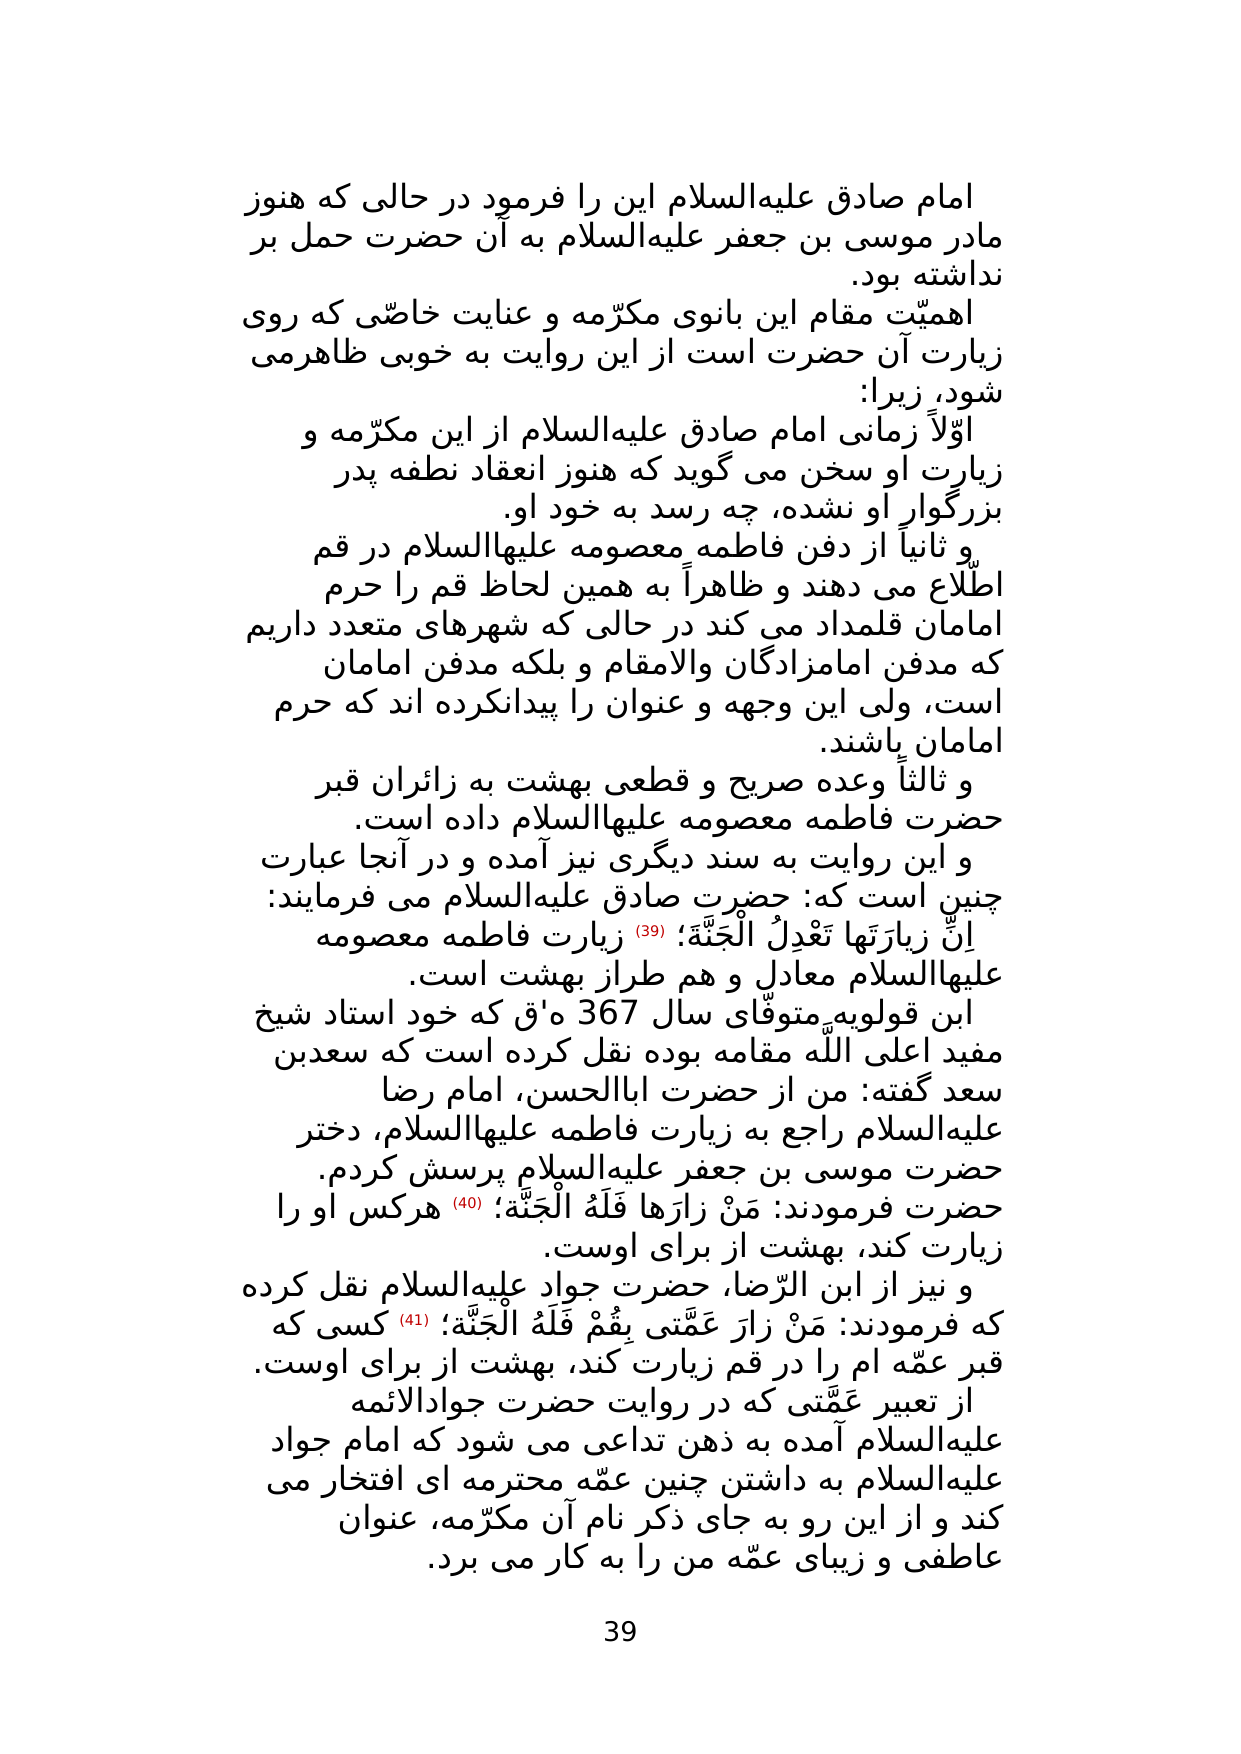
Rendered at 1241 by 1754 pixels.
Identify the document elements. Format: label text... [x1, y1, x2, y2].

text و ثانياً از دفن فاطمه معصومه عليها‌السلام در قم اطّلاع مى دهند و ظاهراً به همين لحاظ قم را حرم امامان قلمداد مى كند در حالى كه شهرهاى متعدد داريم كه مدفن امامزادگان والامقام و بلكه مدفن امامان است، ولى اين وجهه و عنوان را پيدانكرده اند كه حرم امامان باشند. [236, 527, 1004, 760]
text ابن قولويه متوفّاى سال 367 ه'ق كه خود استاد شيخ مفيد اعلى اللَّه مقامه بوده نقل كرده است كه سعدبن سعد گفته: من از حضرت اباالحسن، امام رضا عليه‌السلام راجع به زيارت فاطمه عليها‌السلام، دختر حضرت موسى بن جعفر عليه‌السلام پرسش كردم. حضرت فرمودند: مَنْ زارَها فَلَهُ الْجَنَّة؛ (40) هركس او را زيارت كند، بهشت از براى اوست. [236, 993, 1004, 1265]
text اِنِّ زيارَتَها تَعْدِلُ الْجَنَّةَ؛ (39) زيارت فاطمه معصومه عليها‌السلام معادل و هم طراز بهشت است. [236, 915, 1004, 993]
text و نيز از ابن الرّضا، حضرت جواد عليه‌السلام نقل كرده كه فرمودند: مَنْ زارَ عَمَّتى بِقُمْ فَلَهُ الْجَنَّة؛ (41) كسى كه قبر عمّه ام را در قم زيارت كند، بهشت از براى اوست. [236, 1265, 1004, 1382]
text و اين روايت به سند ديگرى نيز آمده و در آنجا عبارت چنين است كه: حضرت صادق عليه‌السلام مى فرمايند: [236, 838, 1004, 915]
text اهميّت مقام اين بانوى مكرّمه و عنايت خاصّى كه روى زيارت آن حضرت است از اين روايت به خوبى ظاهرمى شود، زيرا: [236, 294, 1004, 410]
text و ثالثاً وعده صريح و قطعى بهشت به زائران قبر حضرت فاطمه معصومه عليها‌السلام داده است. [236, 760, 1004, 838]
text امام صادق عليه‌السلام اين را فرمود در حالى كه هنوز مادر موسى بن جعفر عليه‌السلام به آن حضرت حمل بر نداشته بود. [236, 177, 1004, 294]
text از تعبير عَمَّتى كه در روايت حضرت جوادالائمه عليه‌السلام آمده به ذهن تداعى مى شود كه امام جواد عليه‌السلام به داشتن چنين عمّه محترمه اى افتخار مى كند و از اين رو به جاى ذكر نام آن مكرّمه، عنوان عاطفى و زيباى عمّه من را به كار مى برد. [236, 1382, 1004, 1576]
text اوّلاً زمانى امام صادق عليه‌السلام از اين مكرّمه و زيارت او سخن مى گويد كه هنوز انعقاد نطفه پدر بزرگوار او نشده، چه رسد به خود او. [236, 410, 1004, 527]
